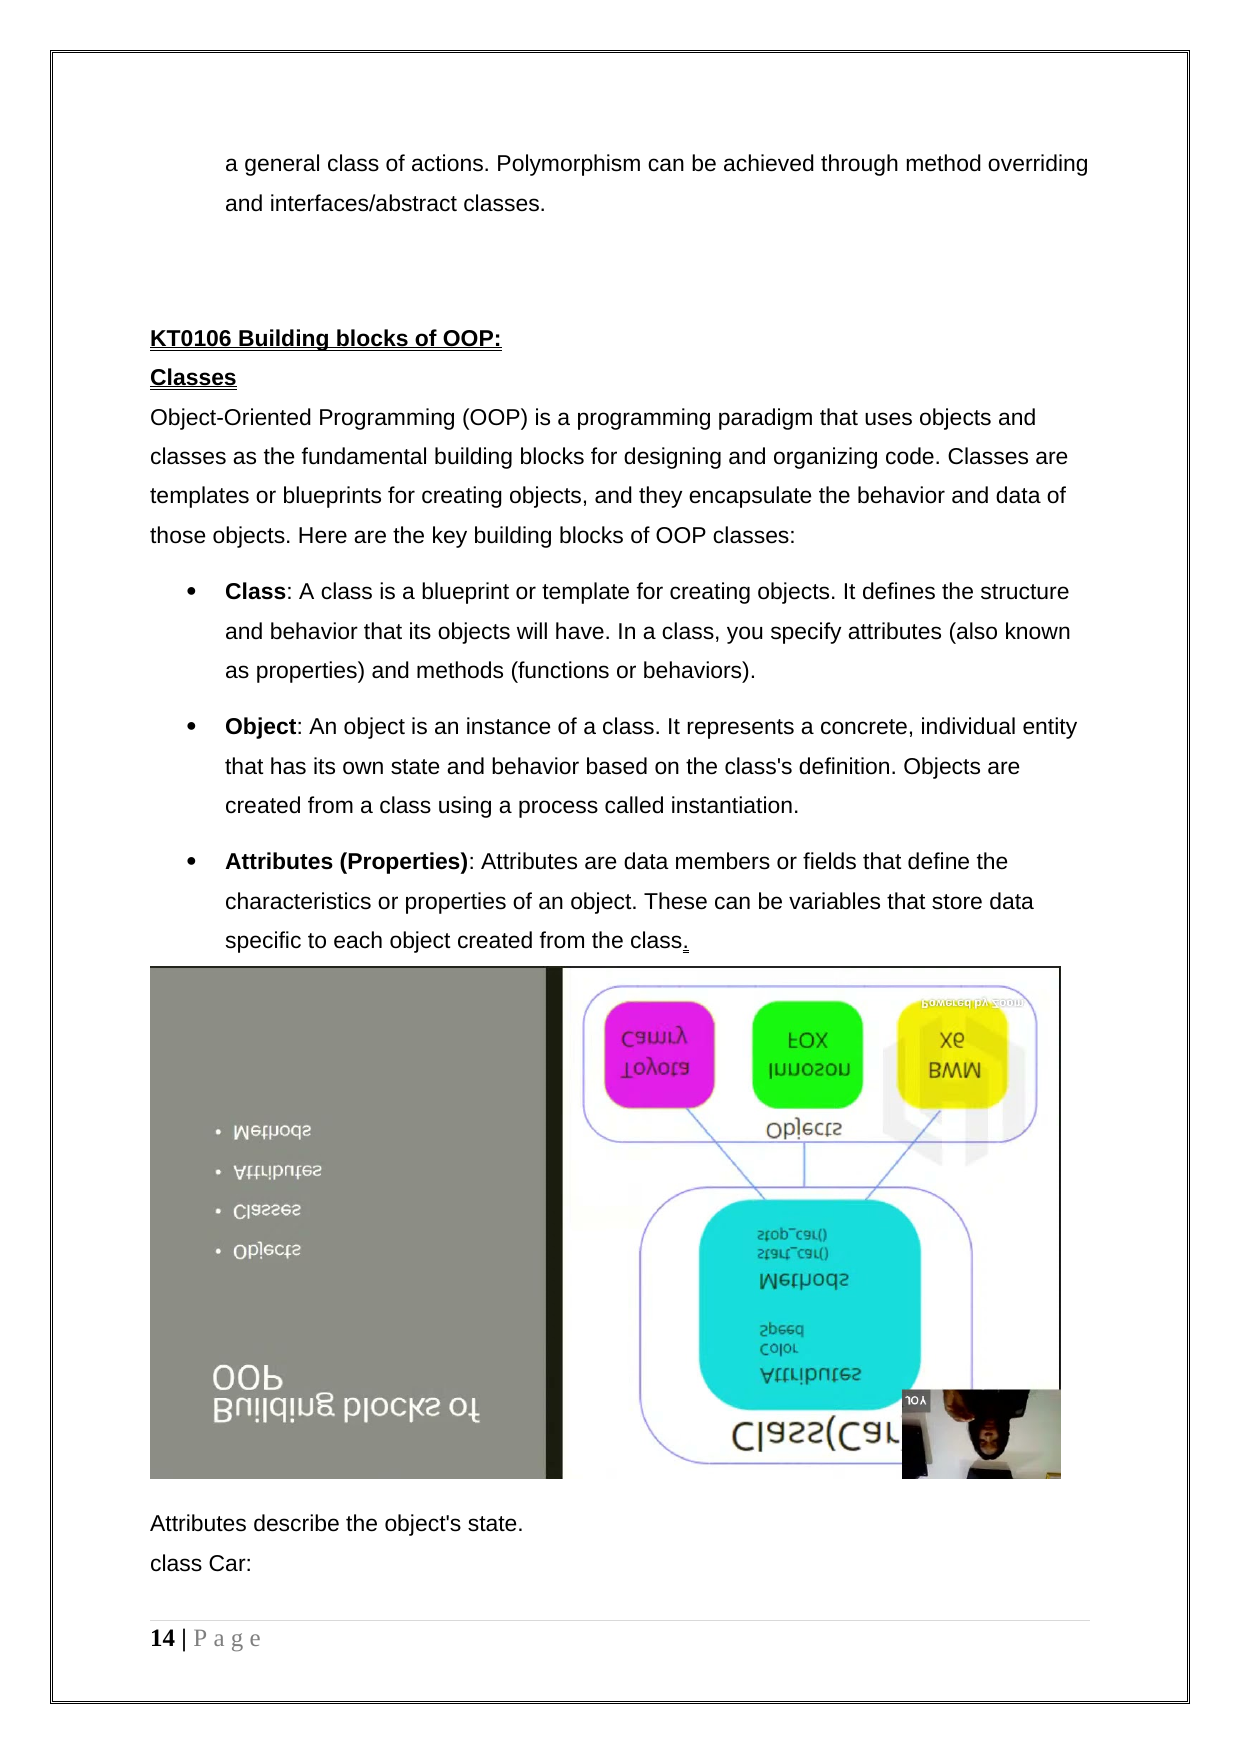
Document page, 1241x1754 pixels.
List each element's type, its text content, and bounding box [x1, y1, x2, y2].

text Classes [150, 364, 1090, 390]
text class Car: [150, 1550, 1090, 1576]
text KT0106 Building blocks of OOP: [150, 324, 1090, 351]
text Object-Oriented Programming (OOP) is a programming paradigm that uses objects and classes as the fundamental building blocks for designing and organizing code. Classes are templates or blueprints for creating objects, and they encapsulate the behavior and data of those objects. Here are the key building blocks of OOP classes: [150, 403, 1090, 548]
text Attributes describe the object's state. [150, 1510, 1090, 1537]
list Class: A class is a blueprint or template for creating objects. It defines the structure and behavior that its objects will have. In a class, you specify attributes (also known as properties) and methods (functions or behaviors). [187, 578, 1090, 683]
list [187, 150, 1090, 216]
picture [150, 966, 1061, 1479]
list Attributes (Properties): Attributes are data members or fields that define the characteristics or properties of an object. These can be variables that store data specific to each object created from the class. [187, 848, 1090, 954]
list Object: An object is an instance of a class. It represents a concrete, individual entity that has its own state and behavior based on the class's definition. Objects are created from a class using a process called instantiation. [187, 713, 1090, 818]
